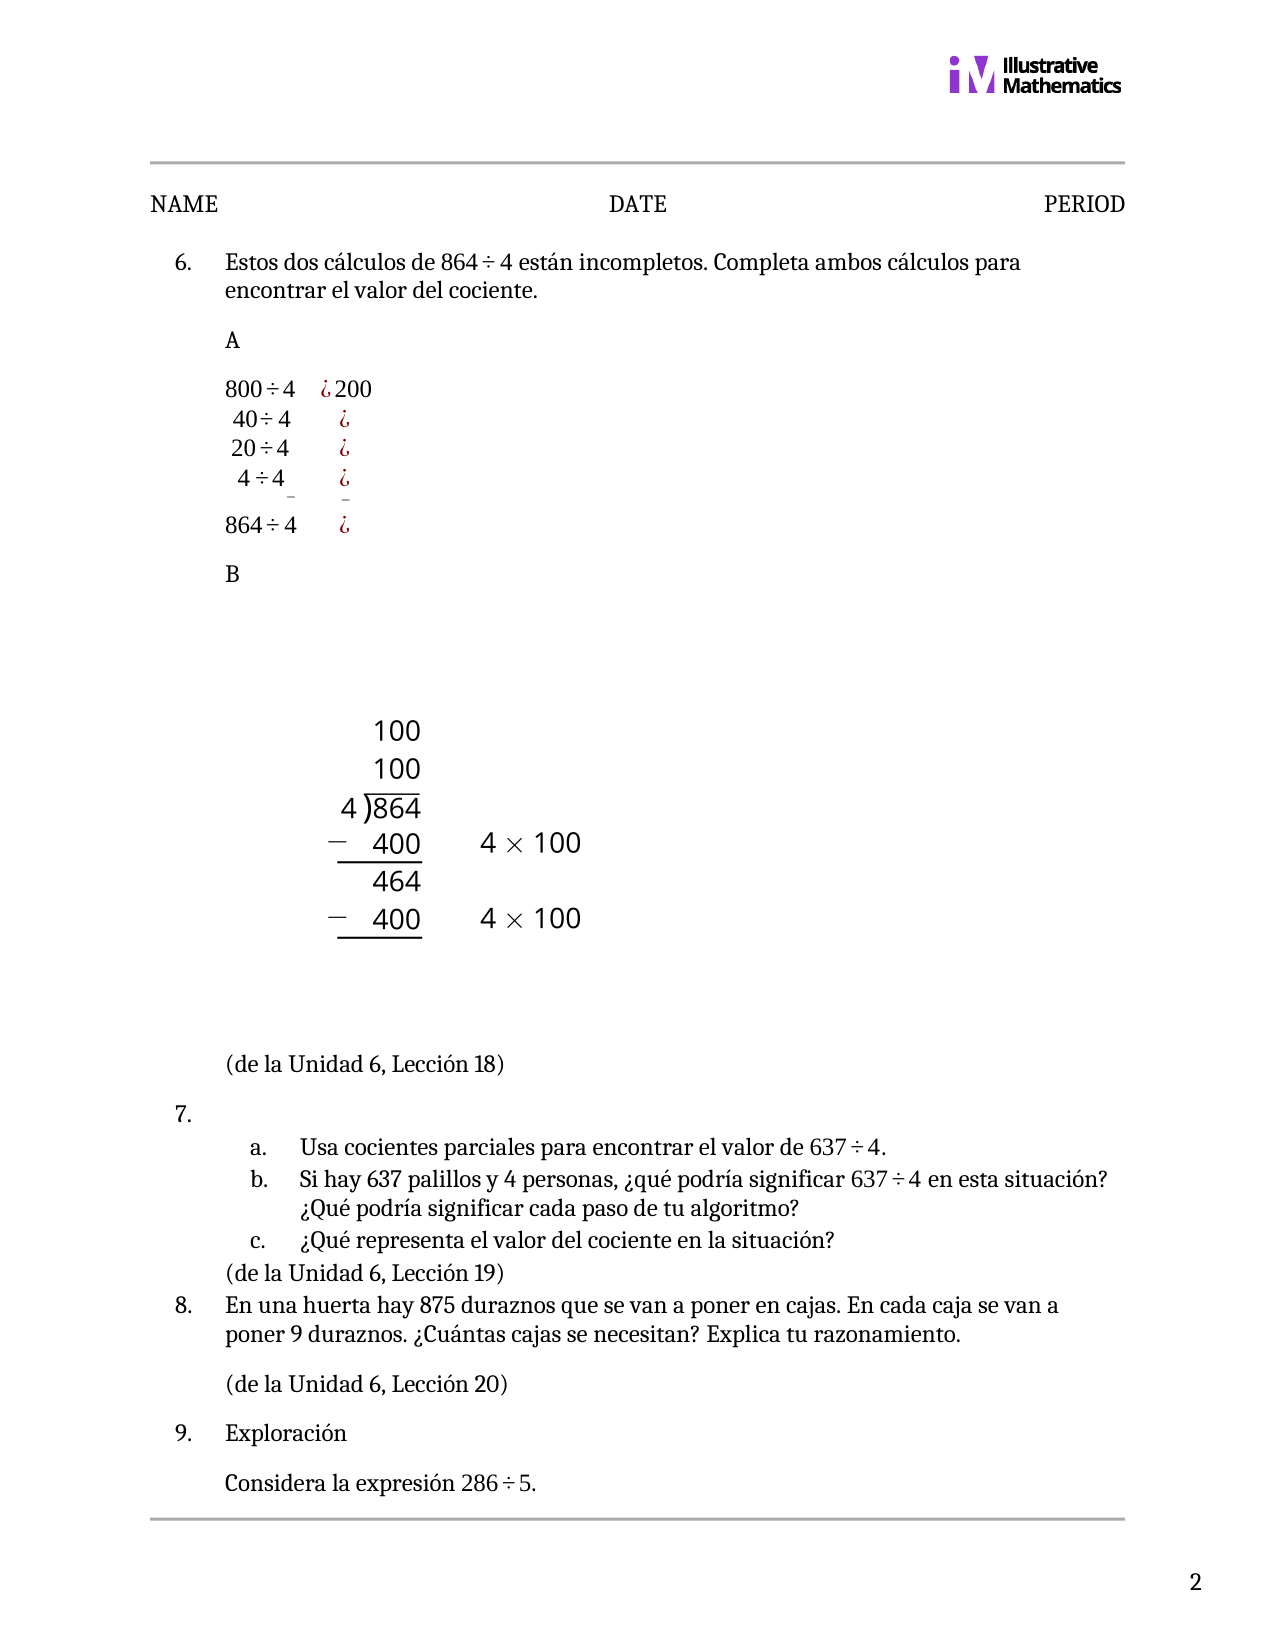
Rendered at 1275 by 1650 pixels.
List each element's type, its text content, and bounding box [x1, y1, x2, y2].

list Estos dos cálculos de están incompletos. Completa ambos cálculos para encontrar el valor del cociente. [175, 247, 1125, 305]
list B [175, 559, 1125, 588]
list (de la Unidad 6, Lección 18) [175, 1050, 1125, 1079]
list En una huerta hay 875 duraznos que se van a poner en cajas. En cada caja se van a poner 9 duraznos. ¿Cuántas cajas se necesitan? Explica tu razonamiento. [175, 1291, 1125, 1349]
list ¿Qué representa el valor del cociente en la situación? [250, 1226, 1125, 1255]
list Exploración [175, 1419, 1125, 1448]
list Usa cocientes parciales para encontrar el valor de . [250, 1132, 1125, 1161]
list (de la Unidad 6, Lección 20) [175, 1369, 1125, 1398]
picture [949, 55, 1121, 93]
list Si hay 637 palillos y 4 personas, ¿qué podría significar en esta situación? ¿Qué podría significar cada paso de tu algoritmo? [250, 1165, 1125, 1222]
list A [175, 326, 1125, 354]
list (de la Unidad 6, Lección 19) [175, 1259, 1125, 1287]
list Considera la expresión . [175, 1469, 1125, 1497]
picture [243, 609, 591, 1041]
